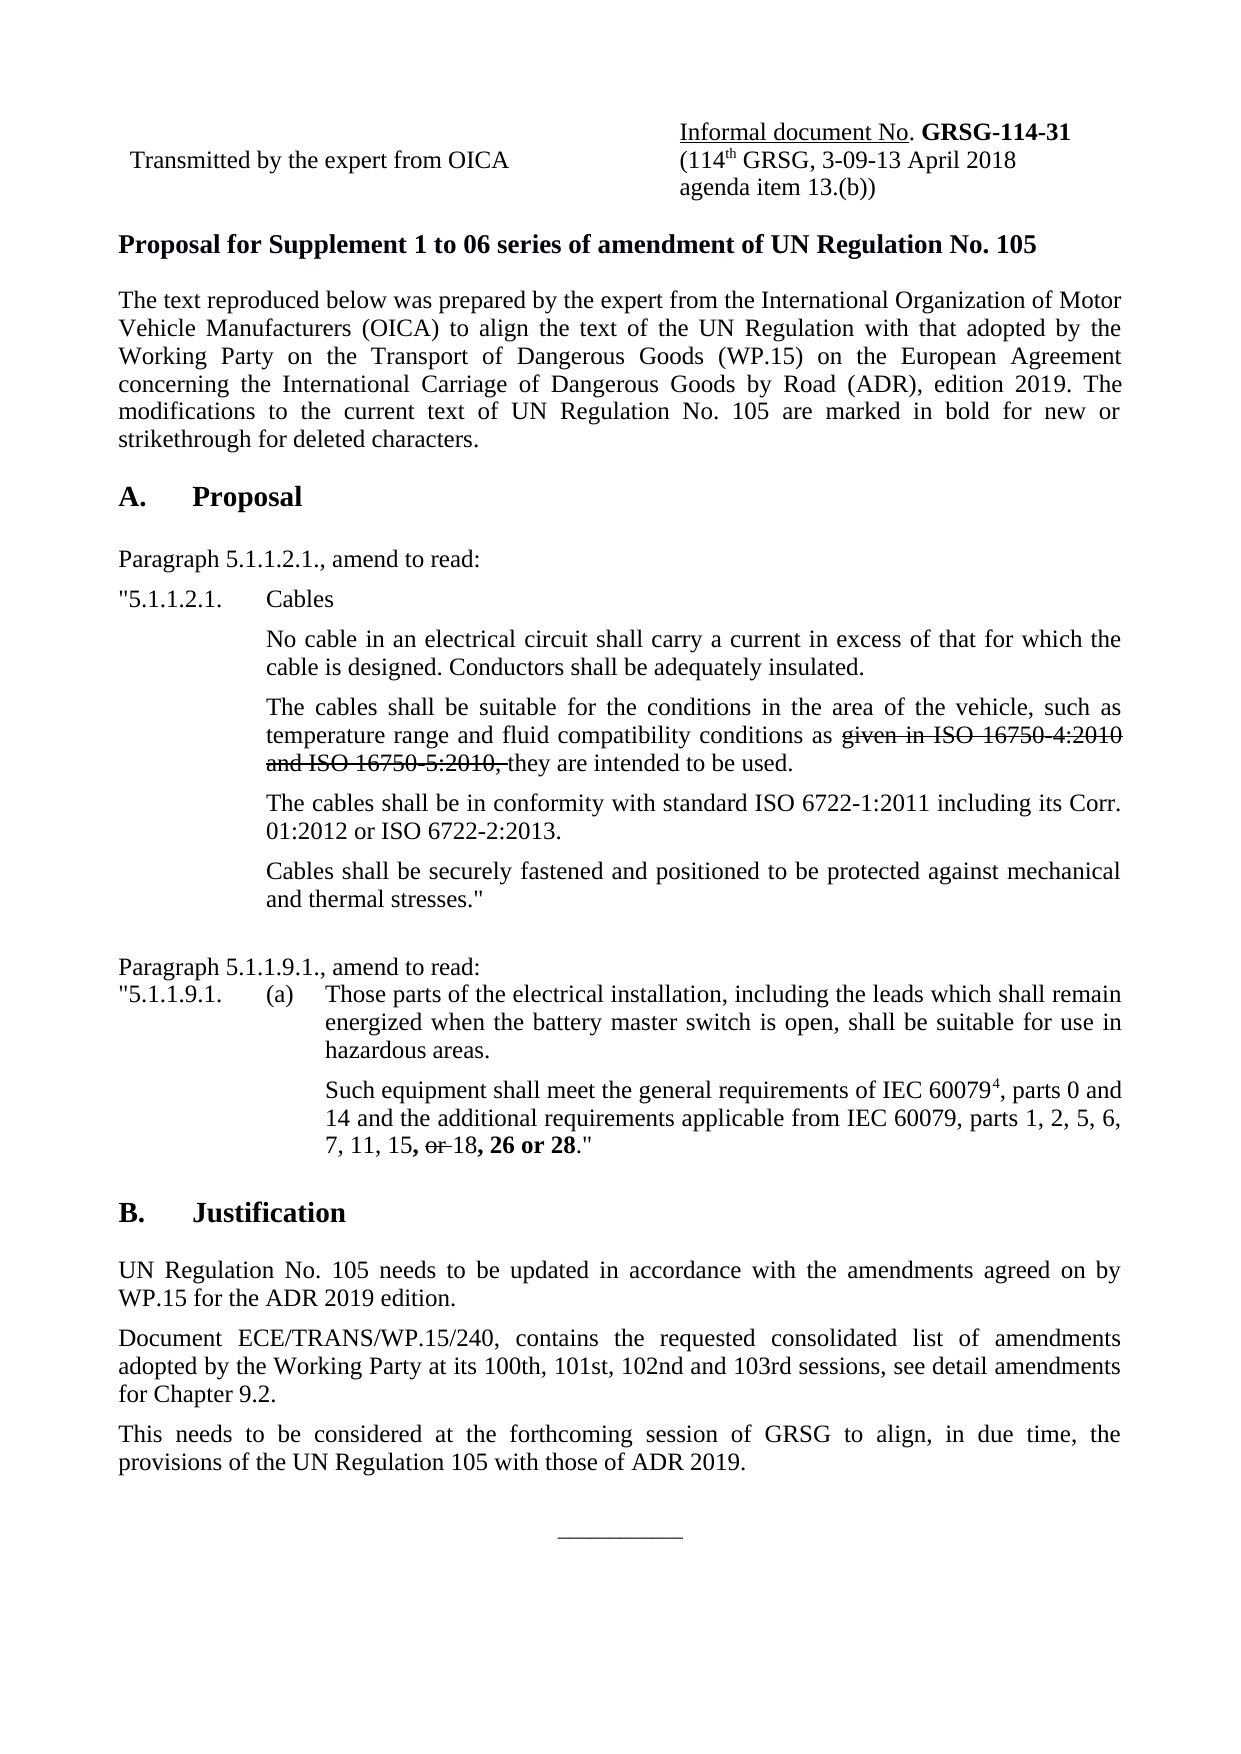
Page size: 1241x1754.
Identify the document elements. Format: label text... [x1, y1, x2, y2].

text B. Justification [118, 1197, 1122, 1229]
text Paragraph 5.1.1.2.1., amend to read: [118, 545, 1091, 573]
text The text reproduced below was prepared by the expert from the International Organization of Motor Vehicle Manufacturers (OICA) to align the text of the UN Regulation with that adopted by the Working Party on the Transport of Dangerous Goods (WP.15) on the European Agreement concerning the International Carriage of Dangerous Goods by Road (ADR), edition 2019. The modifications to the current text of UN Regulation No. 105 are marked in bold for new or strikethrough for deleted characters. [118, 287, 1122, 453]
text "5.1.1.2.1. Cables [118, 585, 1091, 613]
text Paragraph 5.1.1.9.1., amend to read: [118, 953, 1091, 980]
text The cables shall be suitable for the conditions in the area of the vehicle, such as temperature range and fluid compatibility conditions as given in ISO 16750-4:2010 and ISO 16750-5:2010, they are intended to be used. [266, 693, 1122, 777]
text UN Regulation No. 105 needs to be updated in accordance with the amendments agreed on by WP.15 for the ADR 2019 edition. [118, 1257, 1122, 1312]
text No cable in an electrical circuit shall carry a current in excess of that for which the cable is designed. Conductors shall be adequately insulated. [266, 626, 1122, 681]
text This needs to be considered at the forthcoming session of GRSG to align, in due time, the provisions of the UN Regulation 105 with those of ADR 2019. [118, 1420, 1122, 1476]
text Cables shall be securely fastened and positioned to be protected against mechanical and thermal stresses." [266, 857, 1122, 912]
text Proposal for Supplement 1 to 06 series of amendment of UN Regulation No. 105 [118, 229, 1122, 259]
text ____________ [118, 1516, 1122, 1541]
text The cables shall be in conformity with standard ISO 6722-1:2011 including its Corr. 01:2012 or ISO 6722-2:2013. [266, 789, 1122, 844]
table_header Transmitted by the expert from OICA [118, 118, 576, 201]
text Document ECE/TRANS/WP.15/240, contains the requested consolidated list of amendments adopted by the Working Party at its 100th, 101st, 102nd and 103rd sessions, see detail amendments for Chapter 9.2. [118, 1324, 1122, 1408]
text A. Proposal [118, 481, 1122, 513]
text Such equipment shall meet the general requirements of IEC 600794, parts 0 and 14 and the additional requirements applicable from IEC 60079, parts 1, 2, 5, 6, 7, 11, 15, or 18, 26 or 28." [325, 1076, 1122, 1159]
text "5.1.1.9.1. (a) Those parts of the electrical installation, including the leads which shall remain energized when the battery master switch is open, shall be suitable for use in hazardous areas. [118, 980, 1122, 1063]
table_header Informal document No. GRSG-114-31 (114th GRSG, 3-09-13 April 2018 agenda item 13.(b)) [576, 118, 1152, 201]
